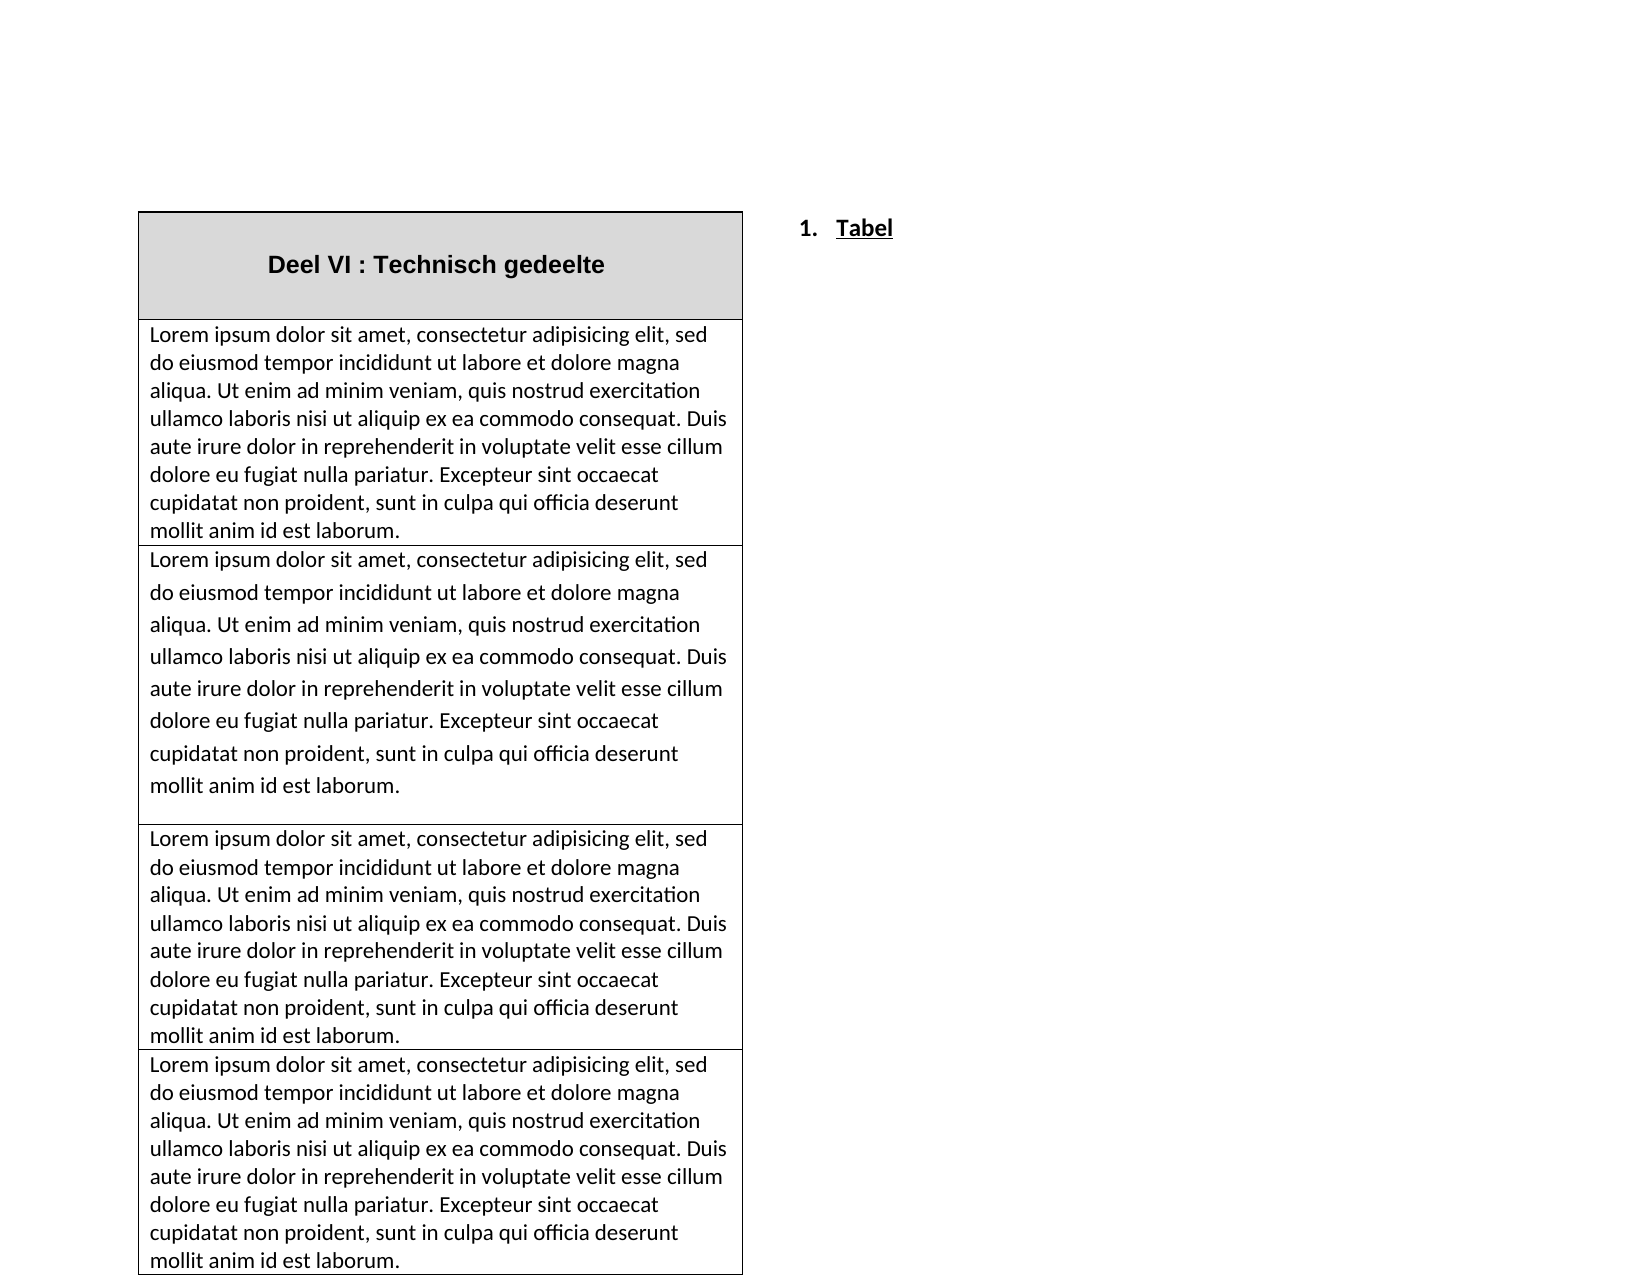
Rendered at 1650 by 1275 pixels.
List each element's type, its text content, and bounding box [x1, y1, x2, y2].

list Tabel [743, 212, 1500, 242]
table_header Deel VI : Technisch gedeelte [139, 213, 742, 319]
table_cell Lorem ipsum dolor sit amet, consectetur adipisicing elit, sed do eiusmod tempor incididunt ut labore et dolore magna aliqua. Ut enim ad minim veniam, quis nostrud exercitation ullamco laboris nisi ut aliquip ex ea commodo consequat. Duis aute irure dolor in reprehenderit in voluptate velit esse cillum dolore eu fugiat nulla pariatur. Excepteur sint occaecat cupidatat non proident, sunt in culpa qui officia deserunt mollit anim id est laborum. [139, 320, 742, 544]
table_cell Lorem ipsum dolor sit amet, consectetur adipisicing elit, sed do eiusmod tempor incididunt ut labore et dolore magna aliqua. Ut enim ad minim veniam, quis nostrud exercitation ullamco laboris nisi ut aliquip ex ea commodo consequat. Duis aute irure dolor in reprehenderit in voluptate velit esse cillum dolore eu fugiat nulla pariatur. Excepteur sint occaecat cupidatat non proident, sunt in culpa qui officia deserunt mollit anim id est laborum. [139, 546, 742, 823]
table_cell Lorem ipsum dolor sit amet, consectetur adipisicing elit, sed do eiusmod tempor incididunt ut labore et dolore magna aliqua. Ut enim ad minim veniam, quis nostrud exercitation ullamco laboris nisi ut aliquip ex ea commodo consequat. Duis aute irure dolor in reprehenderit in voluptate velit esse cillum dolore eu fugiat nulla pariatur. Excepteur sint occaecat cupidatat non proident, sunt in culpa qui officia deserunt mollit anim id est laborum. [139, 825, 742, 1049]
table_cell Lorem ipsum dolor sit amet, consectetur adipisicing elit, sed do eiusmod tempor incididunt ut labore et dolore magna aliqua. Ut enim ad minim veniam, quis nostrud exercitation ullamco laboris nisi ut aliquip ex ea commodo consequat. Duis aute irure dolor in reprehenderit in voluptate velit esse cillum dolore eu fugiat nulla pariatur. Excepteur sint occaecat cupidatat non proident, sunt in culpa qui officia deserunt mollit anim id est laborum. [139, 1050, 742, 1274]
